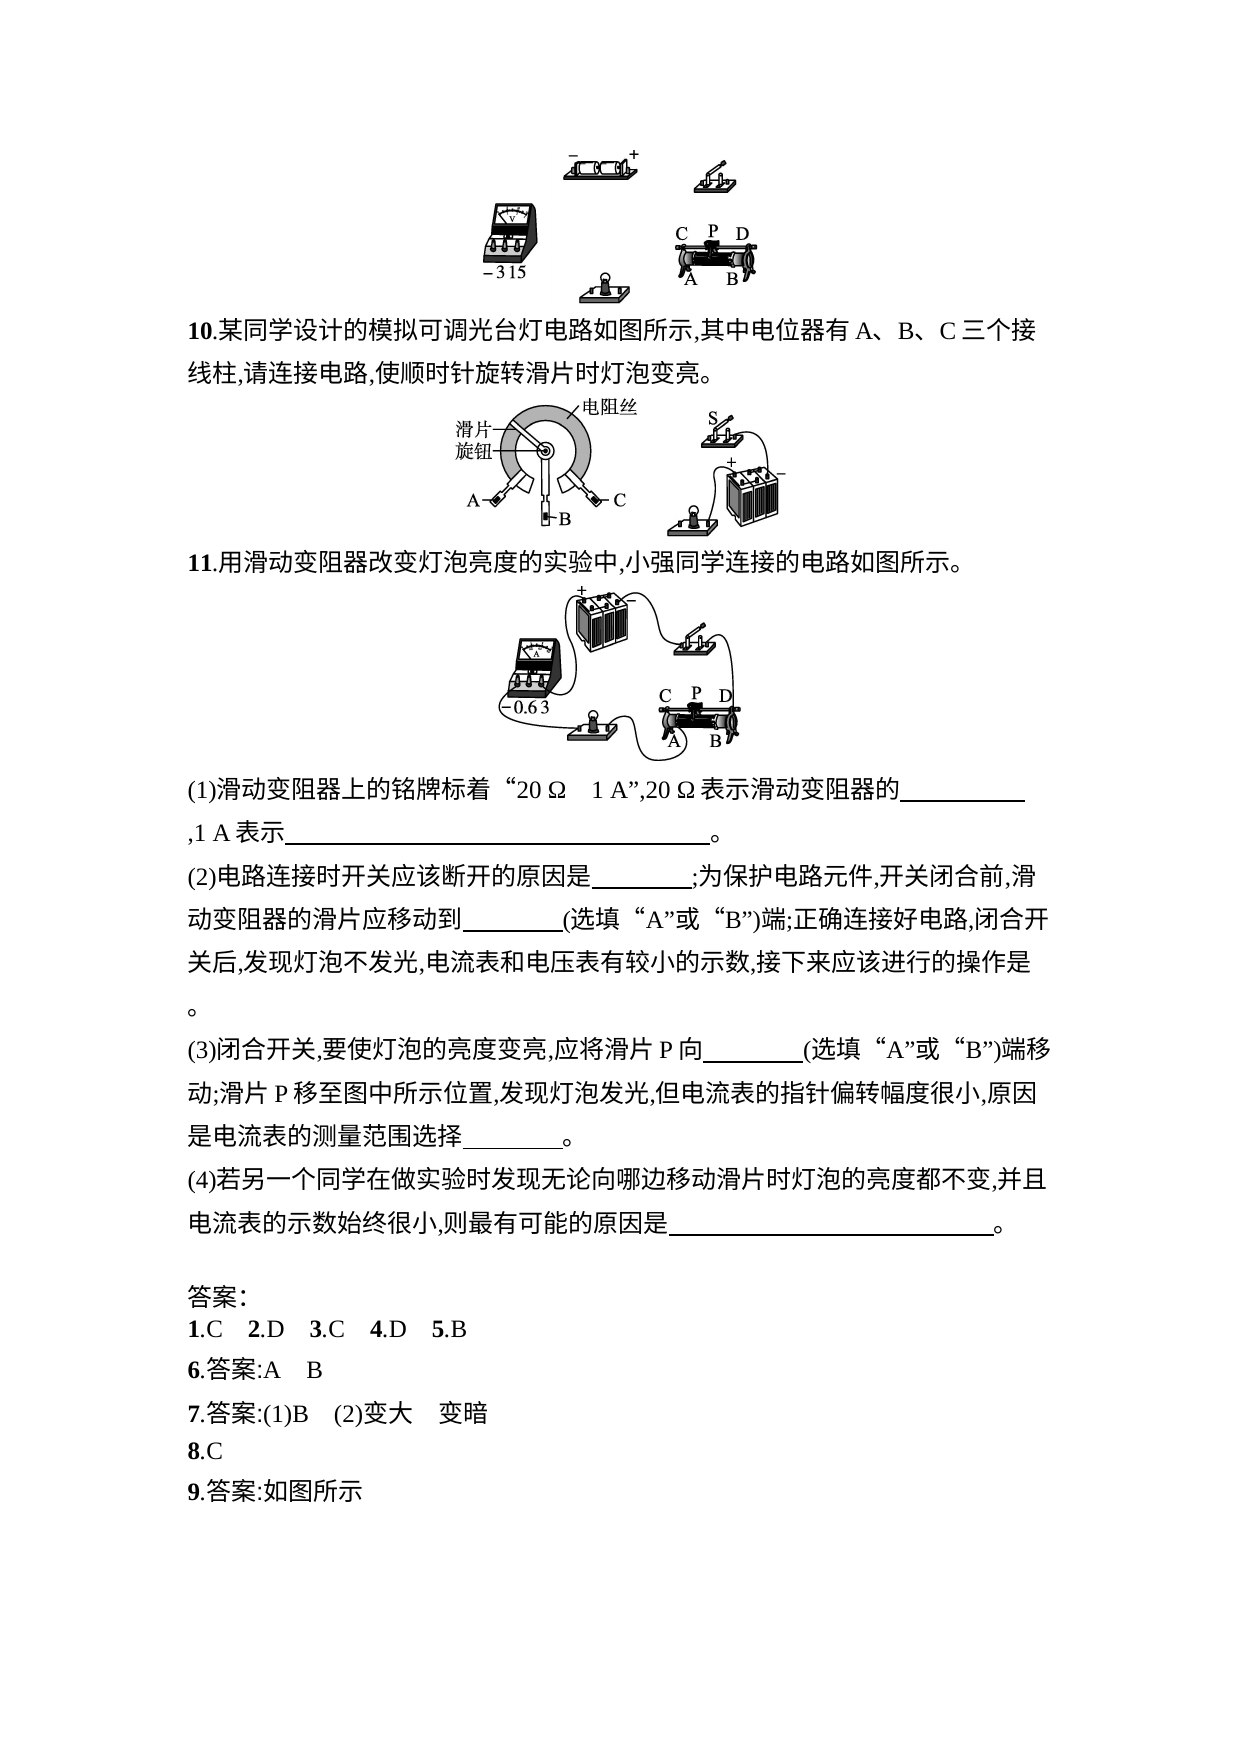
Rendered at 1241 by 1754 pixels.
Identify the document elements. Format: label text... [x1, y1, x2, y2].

picture [498, 586, 742, 763]
text (4)若另一个同学在做实验时发现无论向哪边移动滑片时灯泡的亮度都不变,并且电流表的示数始终很小,则最有可能的原因是 。 [187, 1160, 1053, 1240]
text 7.答案:(1)B (2)变大 变暗 [187, 1393, 1053, 1429]
text (1)滑动变阻器上的铭牌标着“20 Ω 1 A”,20 Ω表示滑动变阻器的 ,1 A表示 。 [187, 769, 1053, 849]
text 1.C 2.D 3.C 4.D 5.B [187, 1314, 1053, 1342]
text 11.用滑动变阻器改变灯泡亮度的实验中,小强同学连接的电路如图所示。 [187, 542, 1053, 579]
picture [454, 397, 786, 537]
text 答案： [187, 1277, 1053, 1314]
text 9.答案:如图所示 [187, 1471, 1053, 1507]
picture [482, 150, 758, 304]
text (3)闭合开关,要使灯泡的亮度变亮,应将滑片P向 (选填“A”或“B”)端移动;滑片P移至图中所示位置,发现灯泡发光,但电流表的指针偏转幅度很小,原因是电流表的测量范围选择 。 [187, 1030, 1053, 1153]
text 10.某同学设计的模拟可调光台灯电路如图所示,其中电位器有A、B、C三个接线柱,请连接电路,使顺时针旋转滑片时灯泡变亮。 [187, 310, 1053, 390]
text (2)电路连接时开关应该断开的原因是 ;为保护电路元件,开关闭合前,滑动变阻器的滑片应移动到 (选填“A”或“B”)端;正确连接好电路,闭合开关后,发现灯泡不发光,电流表和电压表有较小的示数,接下来应该进行的操作是 。 [187, 856, 1053, 1022]
text 8.C [187, 1436, 1053, 1465]
text 6.答案:A B [187, 1349, 1053, 1386]
